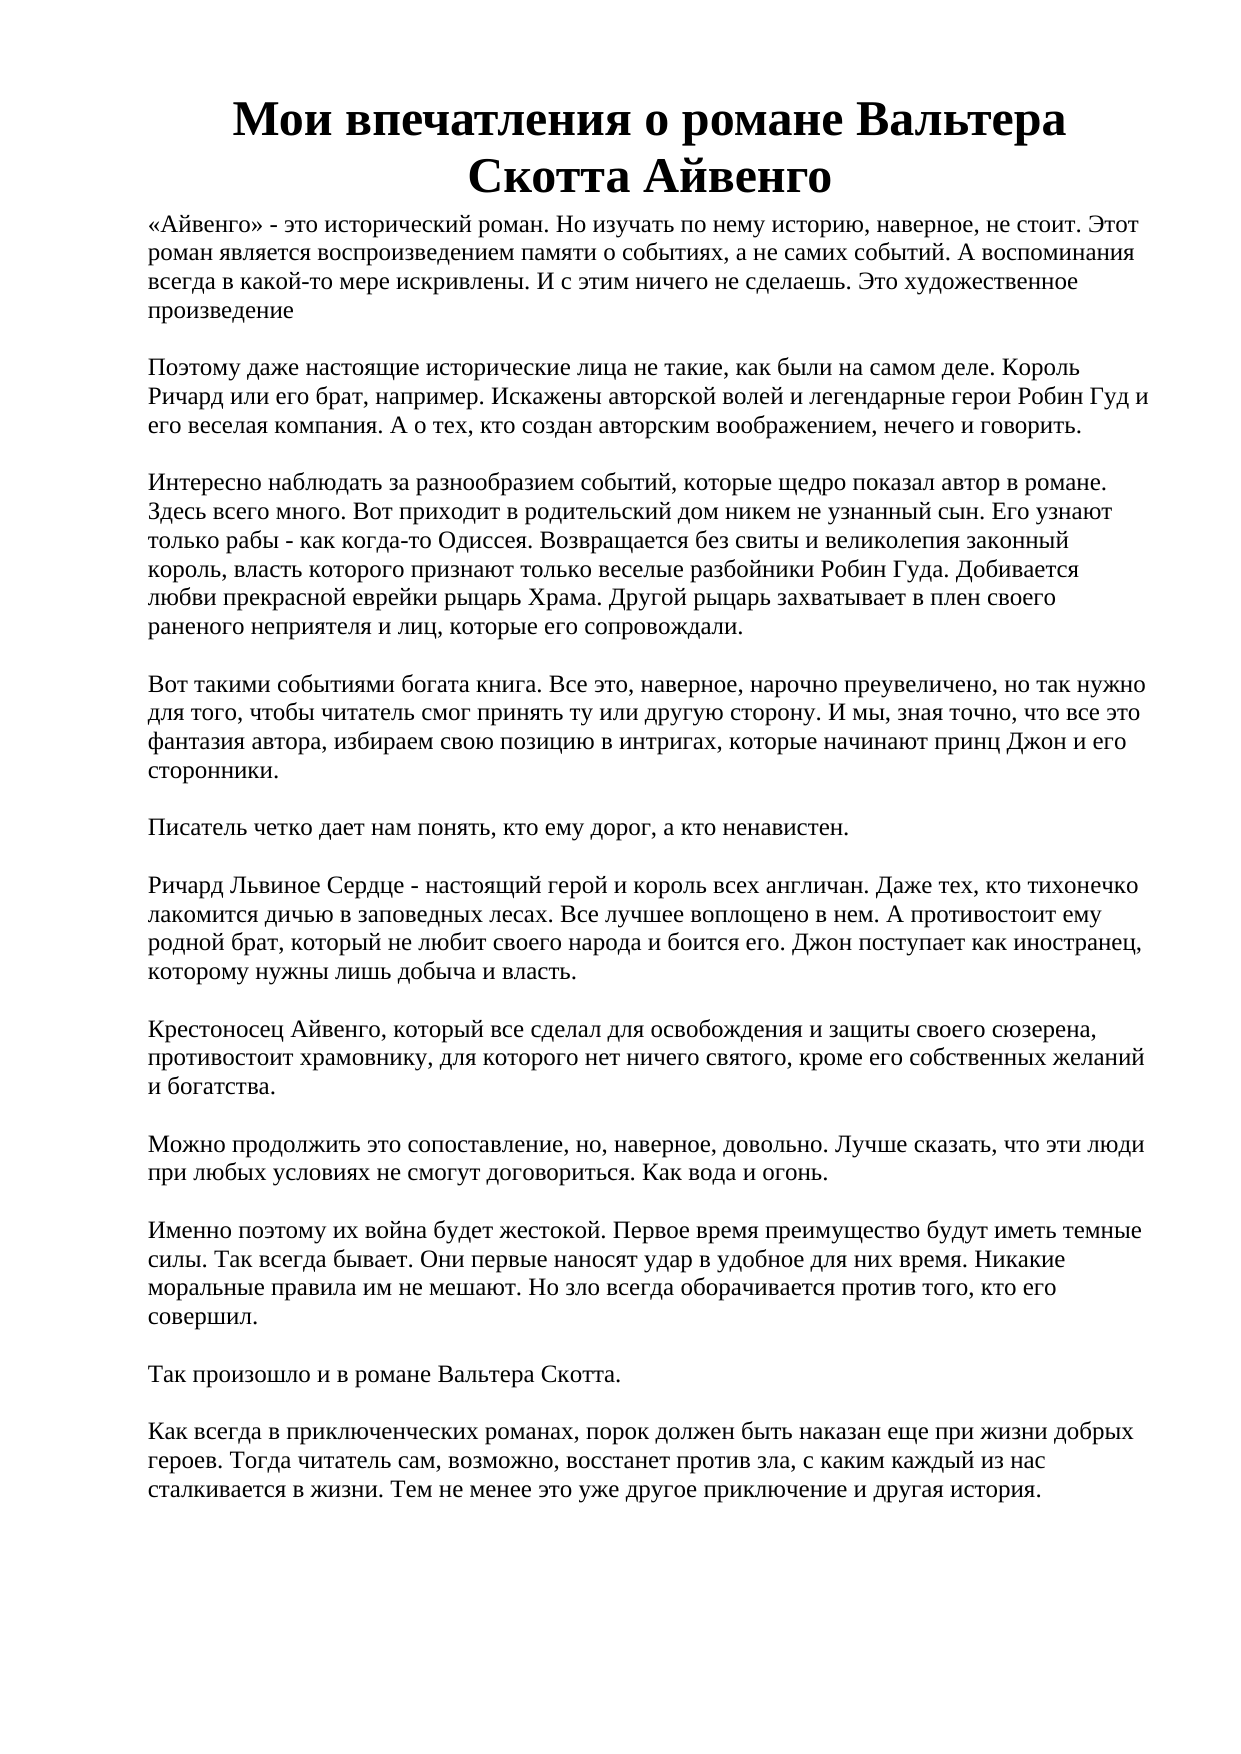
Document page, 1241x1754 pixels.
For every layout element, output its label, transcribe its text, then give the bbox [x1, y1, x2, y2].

subtitle Мои впечатления о романе Вальтера Скотта Айвенго [148, 88, 1152, 203]
text «Айвенго» - это исторический роман. Но изучать по нему историю, наверное, не стоит. Этот роман является воспроизведением памяти о событиях, а не самих событий. А воспоминания всегда в какой-то мере искривлены. И с этим ничего не сделаешь. Это художественное произведение Поэтому даже настоящие исторические лица не такие, как были на самом деле. Король Ричард или его брат, например. Искажены авторской волей и легендарные герои Робин Гуд и его веселая компания. А о тех, кто создан авторским воображением, нечего и говорить. Интересно наблюдать за разнообразием событий, которые щедро показал автор в романе. Здесь всего много. Вот приходит в родительский дом никем не узнанный сын. Его узнают только рабы - как когда-то Одиссея. Возвращается без свиты и великолепия законный король, власть которого признают только веселые разбойники Робин Гуда. Добивается любви прекрасной еврейки рыцарь Храма. Другой рыцарь захватывает в плен своего раненого неприятеля и лиц, которые его сопровождали. Вот такими событиями богата книга. Все это, наверное, нарочно преувеличено, но так нужно для того, чтобы читатель смог принять ту или другую сторону. И мы, зная точно, что все это фантазия автора, избираем свою позицию в интригах, которые начинают принц Джон и его сторонники. Писатель четко дает нам понять, кто ему дорог, а кто ненавистен. Ричард Львиное Сердце - настоящий герой и король всех англичан. Даже тех, кто тихонечко лакомится дичью в заповедных лесах. Все лучшее воплощено в нем. А противостоит ему родной брат, который не любит своего народа и боится его. Джон поступает как иностранец, которому нужны лишь добыча и власть. Крестоносец Айвенго, который все сделал для освобождения и защиты своего сюзерена, противостоит храмовнику, для которого нет ничего святого, кроме его собственных желаний и богатства. Можно продолжить это сопоставление, но, наверное, довольно. Лучше сказать, что эти люди при любых условиях не смогут договориться. Как вода и огонь. Именно поэтому их война будет жестокой. Первое время преимущество будут иметь темные силы. Так всегда бывает. Они первые наносят удар в удобное для них время. Никакие моральные правила им не мешают. Но зло всегда оборачивается против того, кто его совершил. Так произошло и в романе Вальтера Скотта. Как всегда в приключенческих романах, порок должен быть наказан еще при жизни добрых героев. Тогда читатель сам, возможно, восстанет против зла, с каким каждый из нас сталкивается в жизни. Тем не менее это уже другое приключение и другая история. [148, 209, 1152, 1502]
